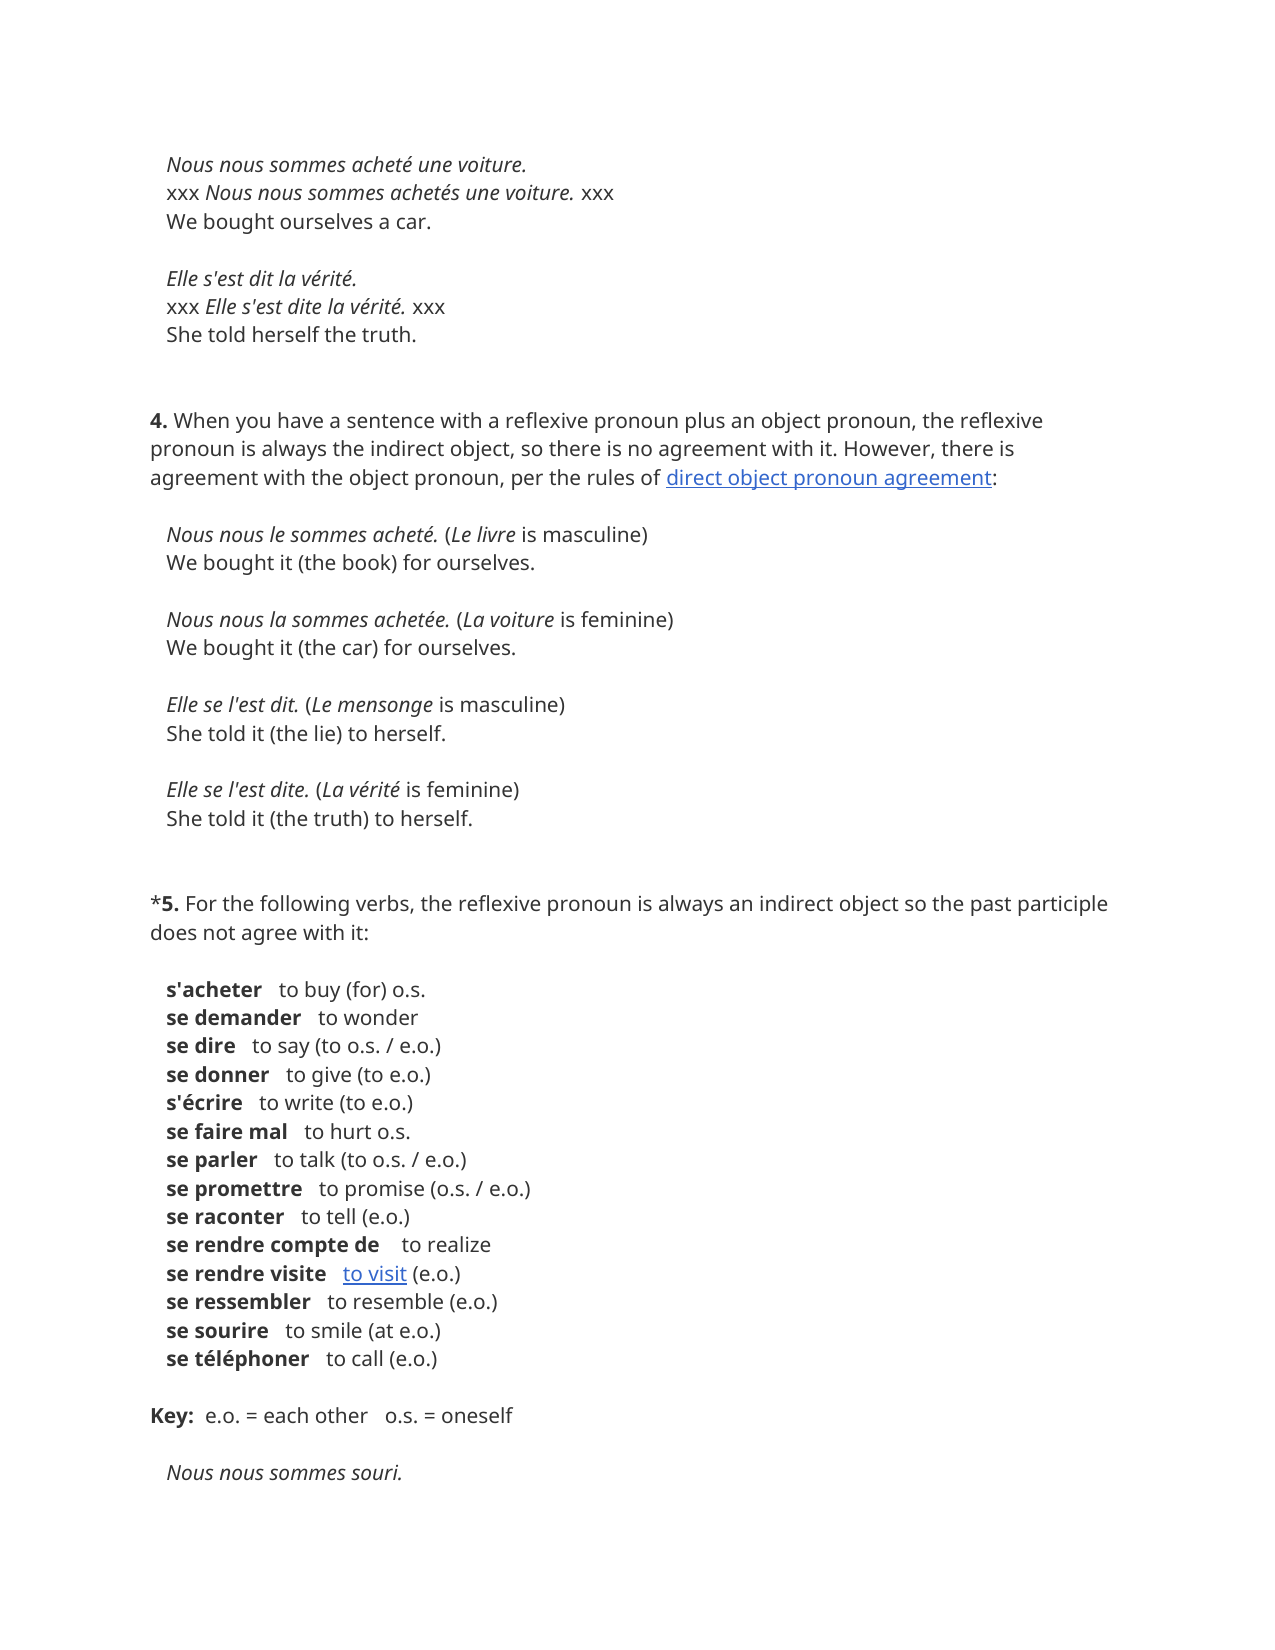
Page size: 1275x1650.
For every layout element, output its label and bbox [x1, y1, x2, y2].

text [150, 150, 1125, 1487]
